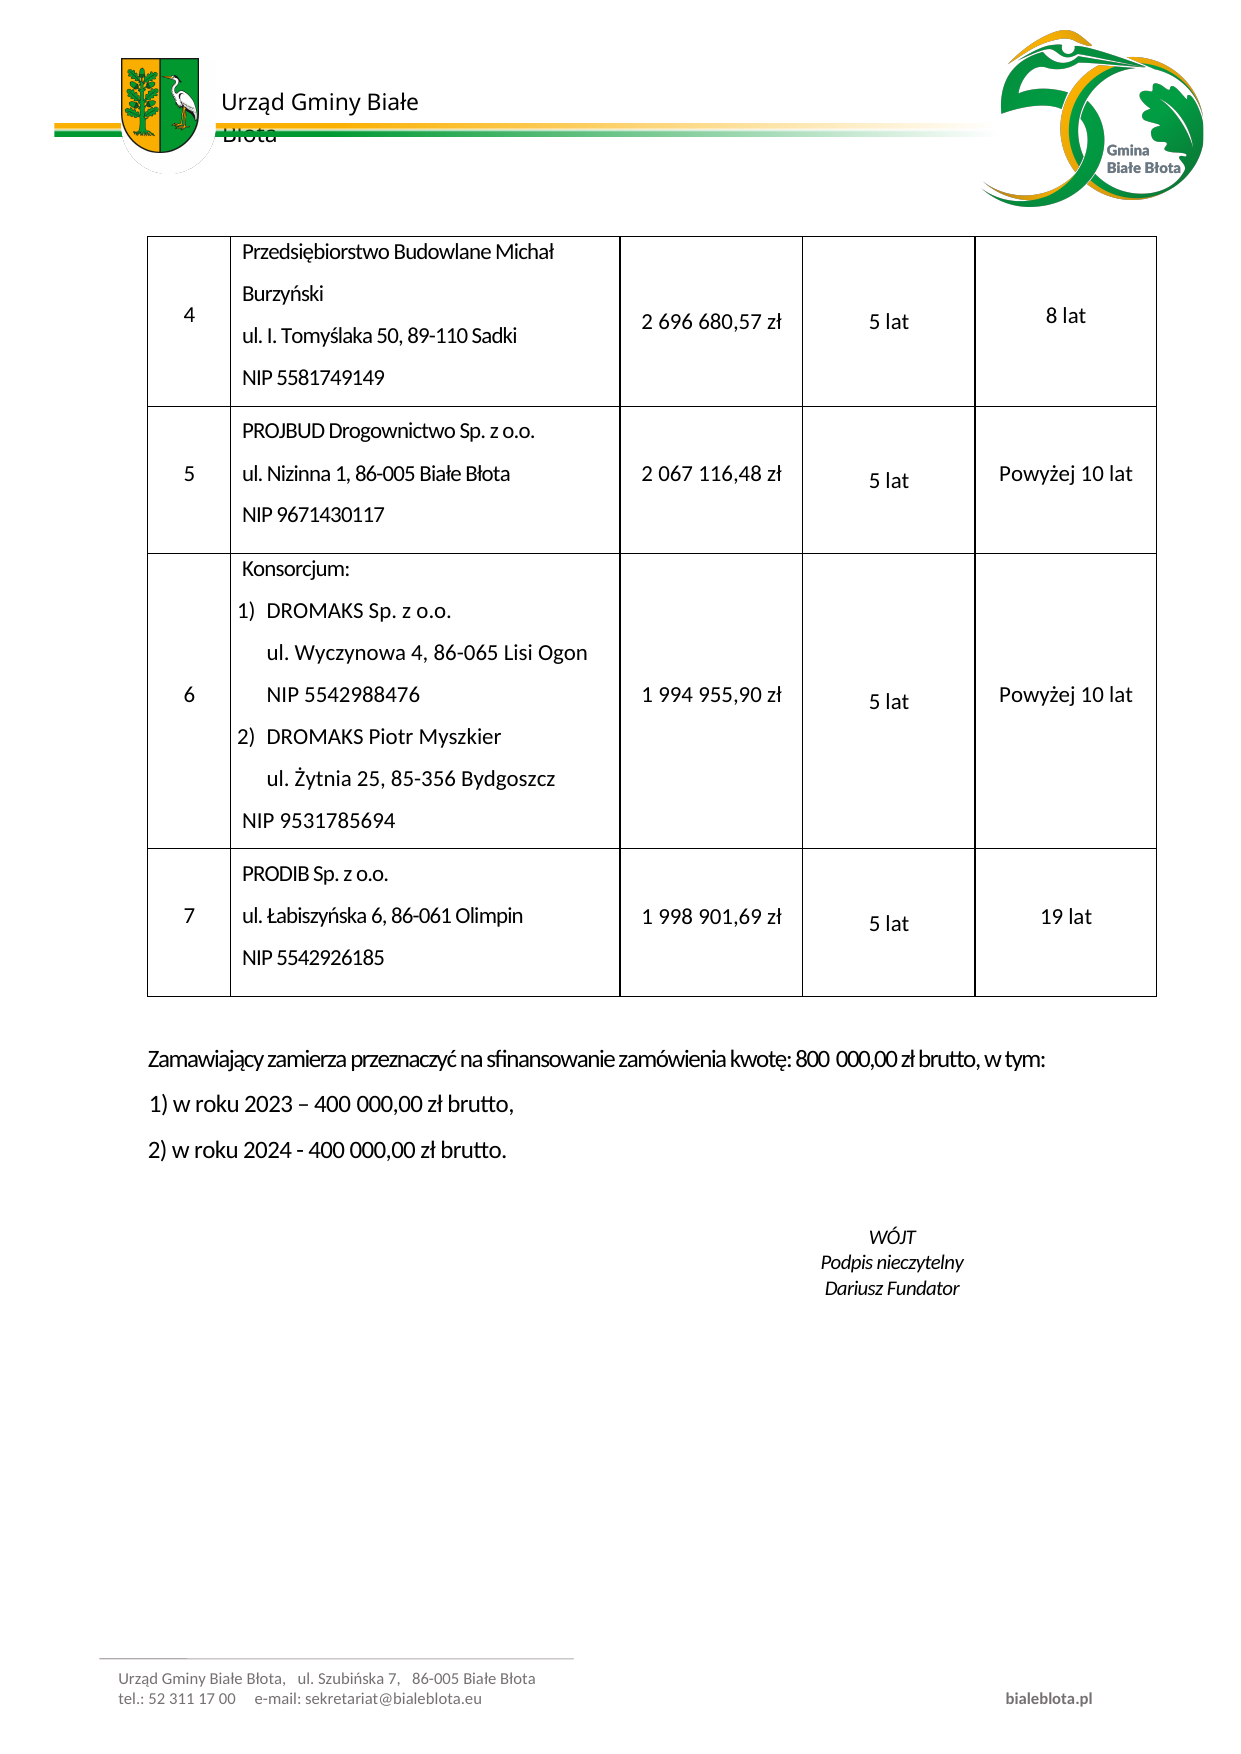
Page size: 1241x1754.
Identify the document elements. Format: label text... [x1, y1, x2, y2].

text WÓJT [708, 1224, 1079, 1249]
table_cell 5 lat [803, 849, 974, 996]
table_cell 5 lat [803, 554, 974, 848]
table_cell 5 [148, 407, 230, 553]
table_cell PRODIB Sp. z o.o. ul. Łabiszyńska 6, 86-061 Olimpin NIP 5542926185 [231, 849, 619, 996]
table_cell Powyżej 10 lat [976, 554, 1156, 848]
table_cell 1 998 901,69 zł [621, 849, 802, 996]
text Dariusz Fundator [708, 1275, 1079, 1300]
text Podpis nieczytelny [708, 1249, 1079, 1275]
table_cell 8 lat [976, 237, 1156, 406]
table_cell 7 [148, 849, 230, 996]
table_cell 5 lat [803, 407, 974, 553]
table_cell PROJBUD Drogownictwo Sp. z o.o. ul. Nizinna 1, 86-005 Białe Błota NIP 9671430117 [231, 407, 619, 553]
table_cell 19 lat [976, 849, 1156, 996]
text Zamawiający zamierza przeznaczyć na sfinansowanie zamówienia kwotę: 800 000,00 zł brutto, w tym: 1) w roku 2023 – 400 000,00 zł brutto, [148, 1043, 1079, 1119]
table_cell 5 lat [803, 237, 974, 406]
table_cell Powyżej 10 lat [976, 407, 1156, 553]
text 2) w roku 2024 - 400 000,00 zł brutto. [148, 1134, 1079, 1165]
table_cell 6 [148, 554, 230, 848]
picture [54, 58, 199, 153]
table_cell 2 067 116,48 zł [621, 407, 802, 553]
picture [216, 30, 1204, 207]
table_cell Konsorcjum: DROMAKS Sp. z o.o. ul. Wyczynowa 4, 86-065 Lisi Ogon NIP 5542988476 DROMAKS Piotr Myszkier ul. Żytnia 25, 85-356 Bydgoszcz NIP 9531785694 [231, 554, 619, 848]
table_cell 2 696 680,57 zł [621, 237, 802, 406]
table_cell 1 994 955,90 zł [621, 554, 802, 848]
table_cell 4 [148, 237, 230, 406]
table_cell Przedsiębiorstwo Budowlane Michał Burzyński ul. I. Tomyślaka 50, 89-110 Sadki NIP 5581749149 [231, 237, 619, 406]
